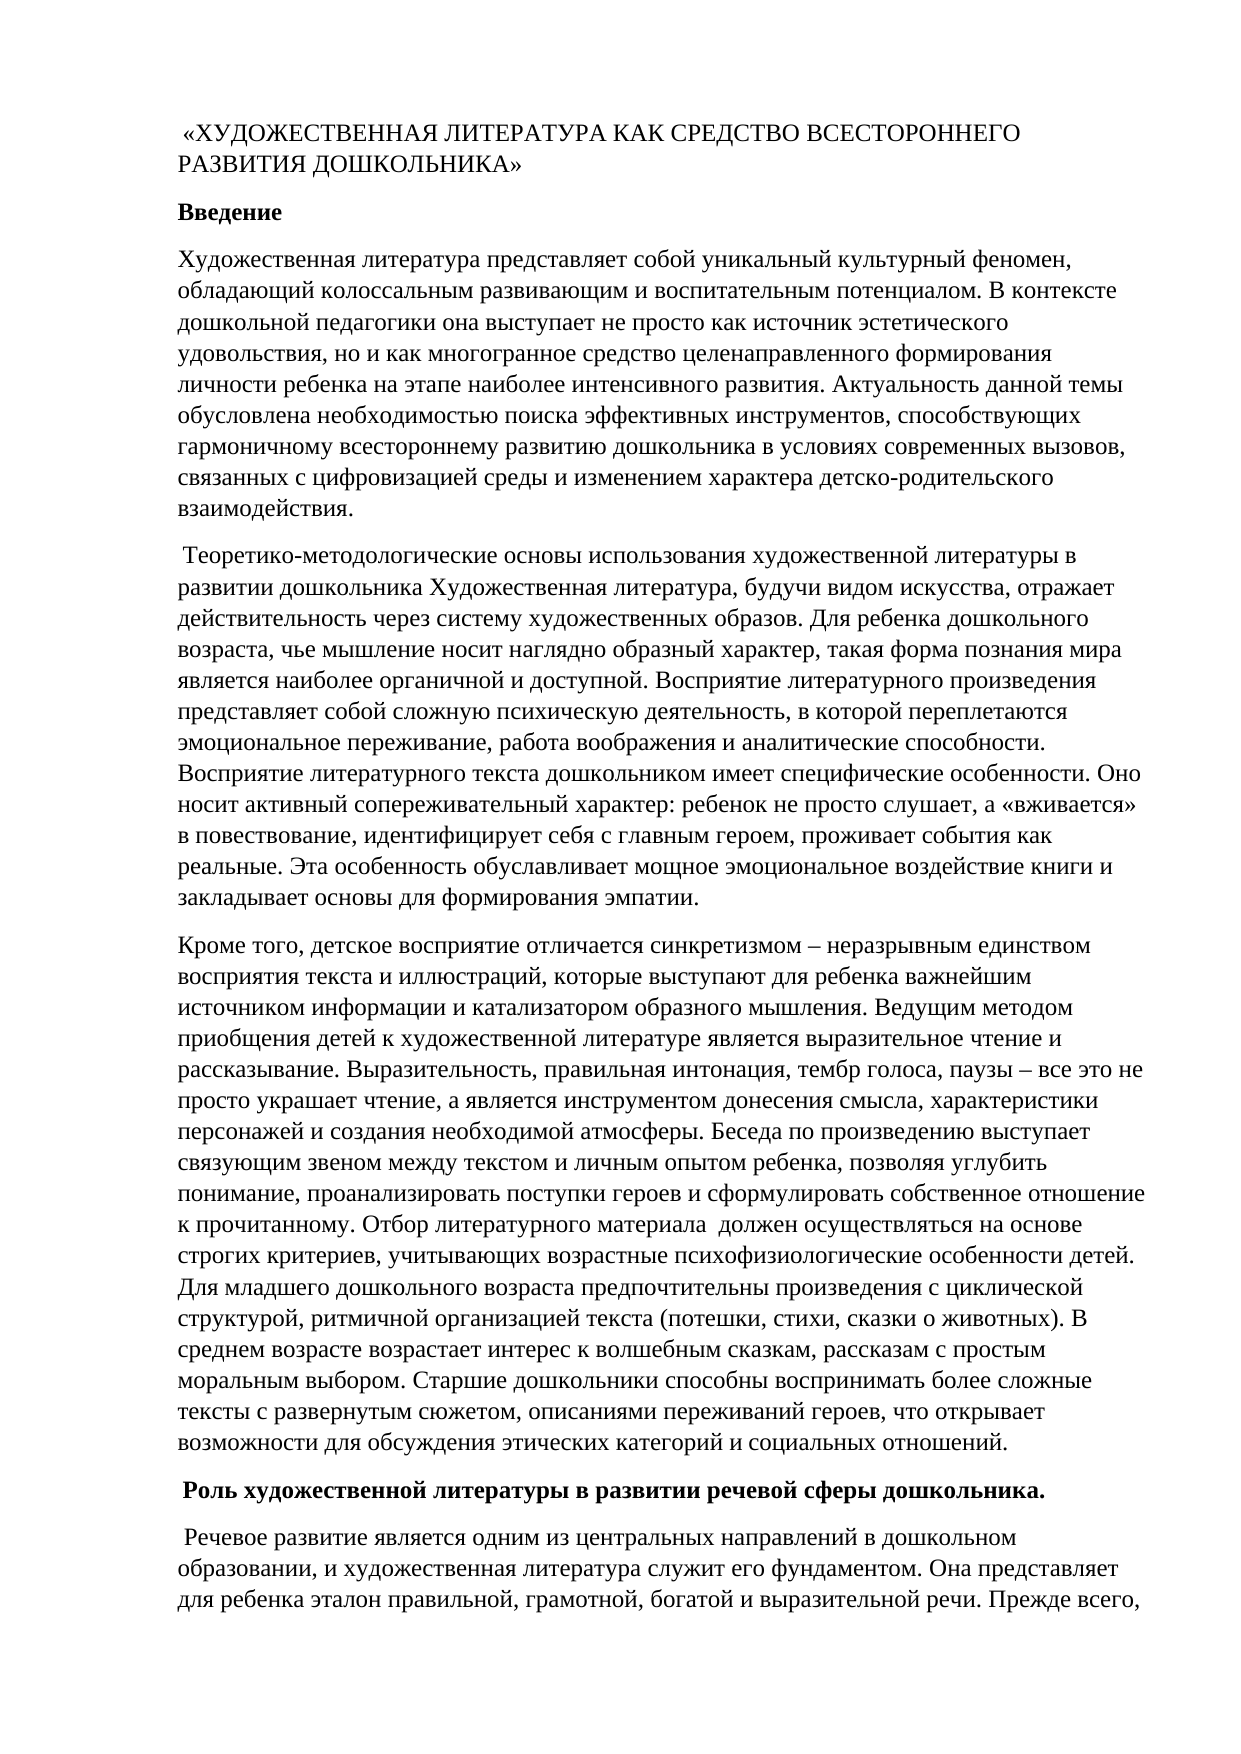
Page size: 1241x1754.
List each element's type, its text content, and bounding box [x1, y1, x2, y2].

text Теоретико-методологические основы использования художественной литературы в развитии дошкольника Художественная литература, будучи видом искусства, отражает действительность через систему художественных образов. Для ребенка дошкольного возраста, чье мышление носит наглядно образный характер, такая форма познания мира является наиболее органичной и доступной. Восприятие литературного произведения представляет собой сложную психическую деятельность, в которой переплетаются эмоциональное переживание, работа воображения и аналитические способности. Восприятие литературного текста дошкольником имеет специфические особенности. Оно носит активный сопереживательный характер: ребенок не просто слушает, а «вживается» в повествование, идентифицирует себя с главным героем, проживает события как реальные. Эта особенность обуславливает мощное эмоциональное воздействие книги и закладывает основы для формирования эмпатии. [177, 541, 1152, 911]
text «ХУДОЖЕСТВЕННАЯ ЛИТЕРАТУРА КАК СРЕДСТВО ВСЕСТОРОННЕГО РАЗВИТИЯ ДОШКОЛЬНИКА» [177, 118, 1152, 178]
text Роль художественной литературы в развитии речевой сферы дошкольника. [177, 1475, 1152, 1503]
text Кроме того, детское восприятие отличается синкретизмом – неразрывным единством восприятия текста и иллюстраций, которые выступают для ребенка важнейшим источником информации и катализатором образного мышления. Ведущим методом приобщения детей к художественной литературе является выразительное чтение и рассказывание. Выразительность, правильная интонация, тембр голоса, паузы – все это не просто украшает чтение, а является инструментом донесения смысла, характеристики персонажей и создания необходимой атмосферы. Беседа по произведению выступает связующим звеном между текстом и личным опытом ребенка, позволяя углубить понимание, проанализировать поступки героев и сформулировать собственное отношение к прочитанному. Отбор литературного материала должен осуществляться на основе строгих критериев, учитывающих возрастные психофизиологические особенности детей. Для младшего дошкольного возраста предпочтительны произведения с циклической структурой, ритмичной организацией текста (потешки, стихи, сказки о животных). В среднем возрасте возрастает интерес к волшебным сказкам, рассказам с простым моральным выбором. Старшие дошкольники способны воспринимать более сложные тексты с развернутым сюжетом, описаниями переживаний героев, что открывает возможности для обсуждения этических категорий и социальных отношений. [177, 930, 1152, 1456]
text Художественная литература представляет собой уникальный культурный феномен, обладающий колоссальным развивающим и воспитательным потенциалом. В контексте дошкольной педагогики она выступает не просто как источник эстетического удовольствия, но и как многогранное средство целенаправленного формирования личности ребенка на этапе наиболее интенсивного развития. Актуальность данной темы обусловлена необходимостью поиска эффективных инструментов, способствующих гармоничному всестороннему развитию дошкольника в условиях современных вызовов, связанных с цифровизацией среды и изменением характера детско-родительского взаимодействия. [177, 244, 1152, 522]
text Введение [177, 197, 1152, 226]
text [177, 1522, 1152, 1613]
